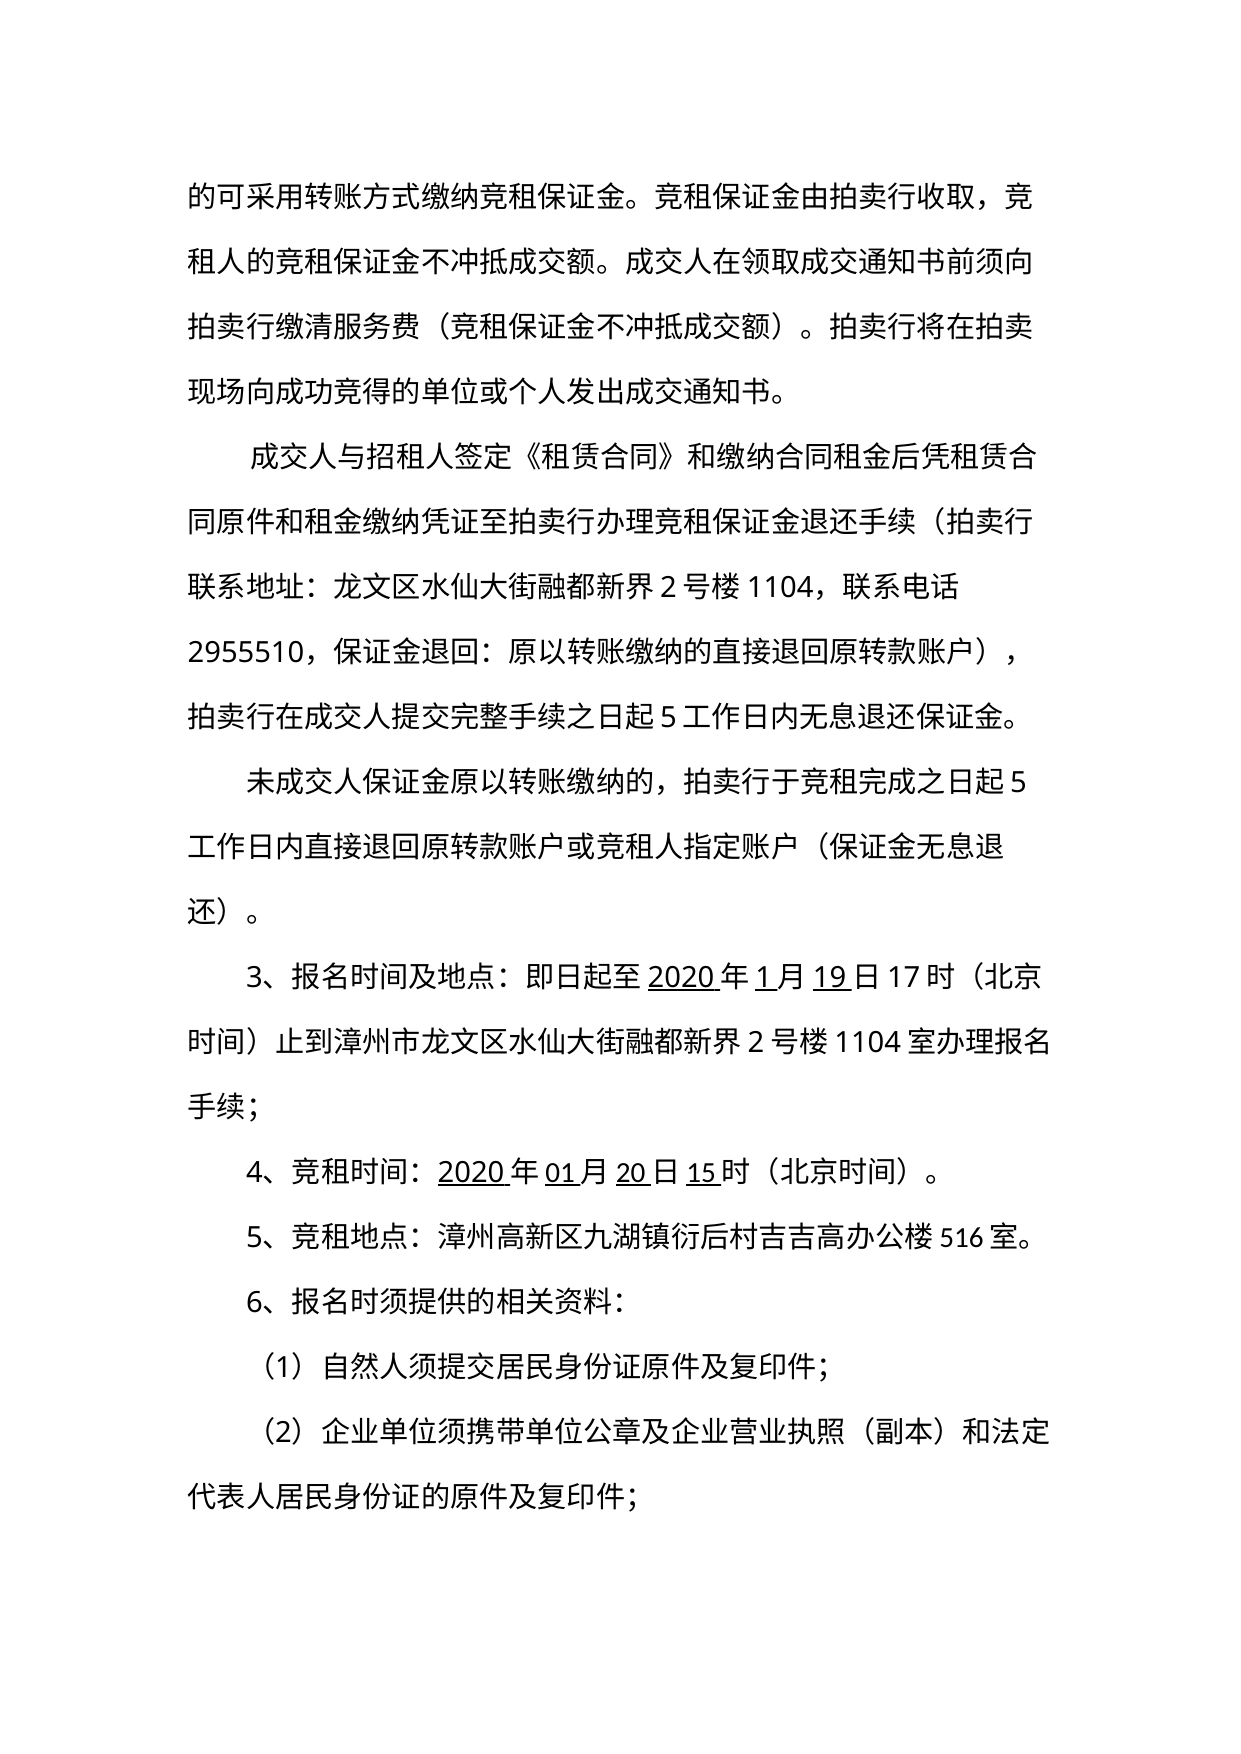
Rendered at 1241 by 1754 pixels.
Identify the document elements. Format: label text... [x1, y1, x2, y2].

text 成交人与招租人签定《租赁合同》和缴纳合同租金后凭租赁合同原件和租金缴纳凭证至拍卖行办理竞租保证金退还手续（拍卖行联系地址：龙文区水仙大街融都新界2号楼1104，联系电话2955510，保证金退回：原以转账缴纳的直接退回原转款账户），拍卖行在成交人提交完整手续之日起5工作日内无息退还保证金。 [187, 422, 1053, 747]
text 6、报名时须提供的相关资料： [187, 1267, 1053, 1332]
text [187, 162, 1053, 422]
text 未成交人保证金原以转账缴纳的，拍卖行于竞租完成之日起5工作日内直接退回原转款账户或竞租人指定账户（保证金无息退还）。 [187, 747, 1053, 942]
text （1）自然人须提交居民身份证原件及复印件； [187, 1332, 1053, 1397]
text 4、竞租时间：2020年01月20日15时（北京时间）。 [187, 1137, 1053, 1202]
text 3、报名时间及地点：即日起至2020年1月19日17时（北京时间）止到漳州市龙文区水仙大街融都新界2号楼1104室办理报名手续； [187, 942, 1053, 1137]
text 5、竞租地点：漳州高新区九湖镇衍后村吉吉高办公楼516室。 [187, 1202, 1053, 1267]
text （2）企业单位须携带单位公章及企业营业执照（副本）和法定代表人居民身份证的原件及复印件； [187, 1397, 1053, 1527]
